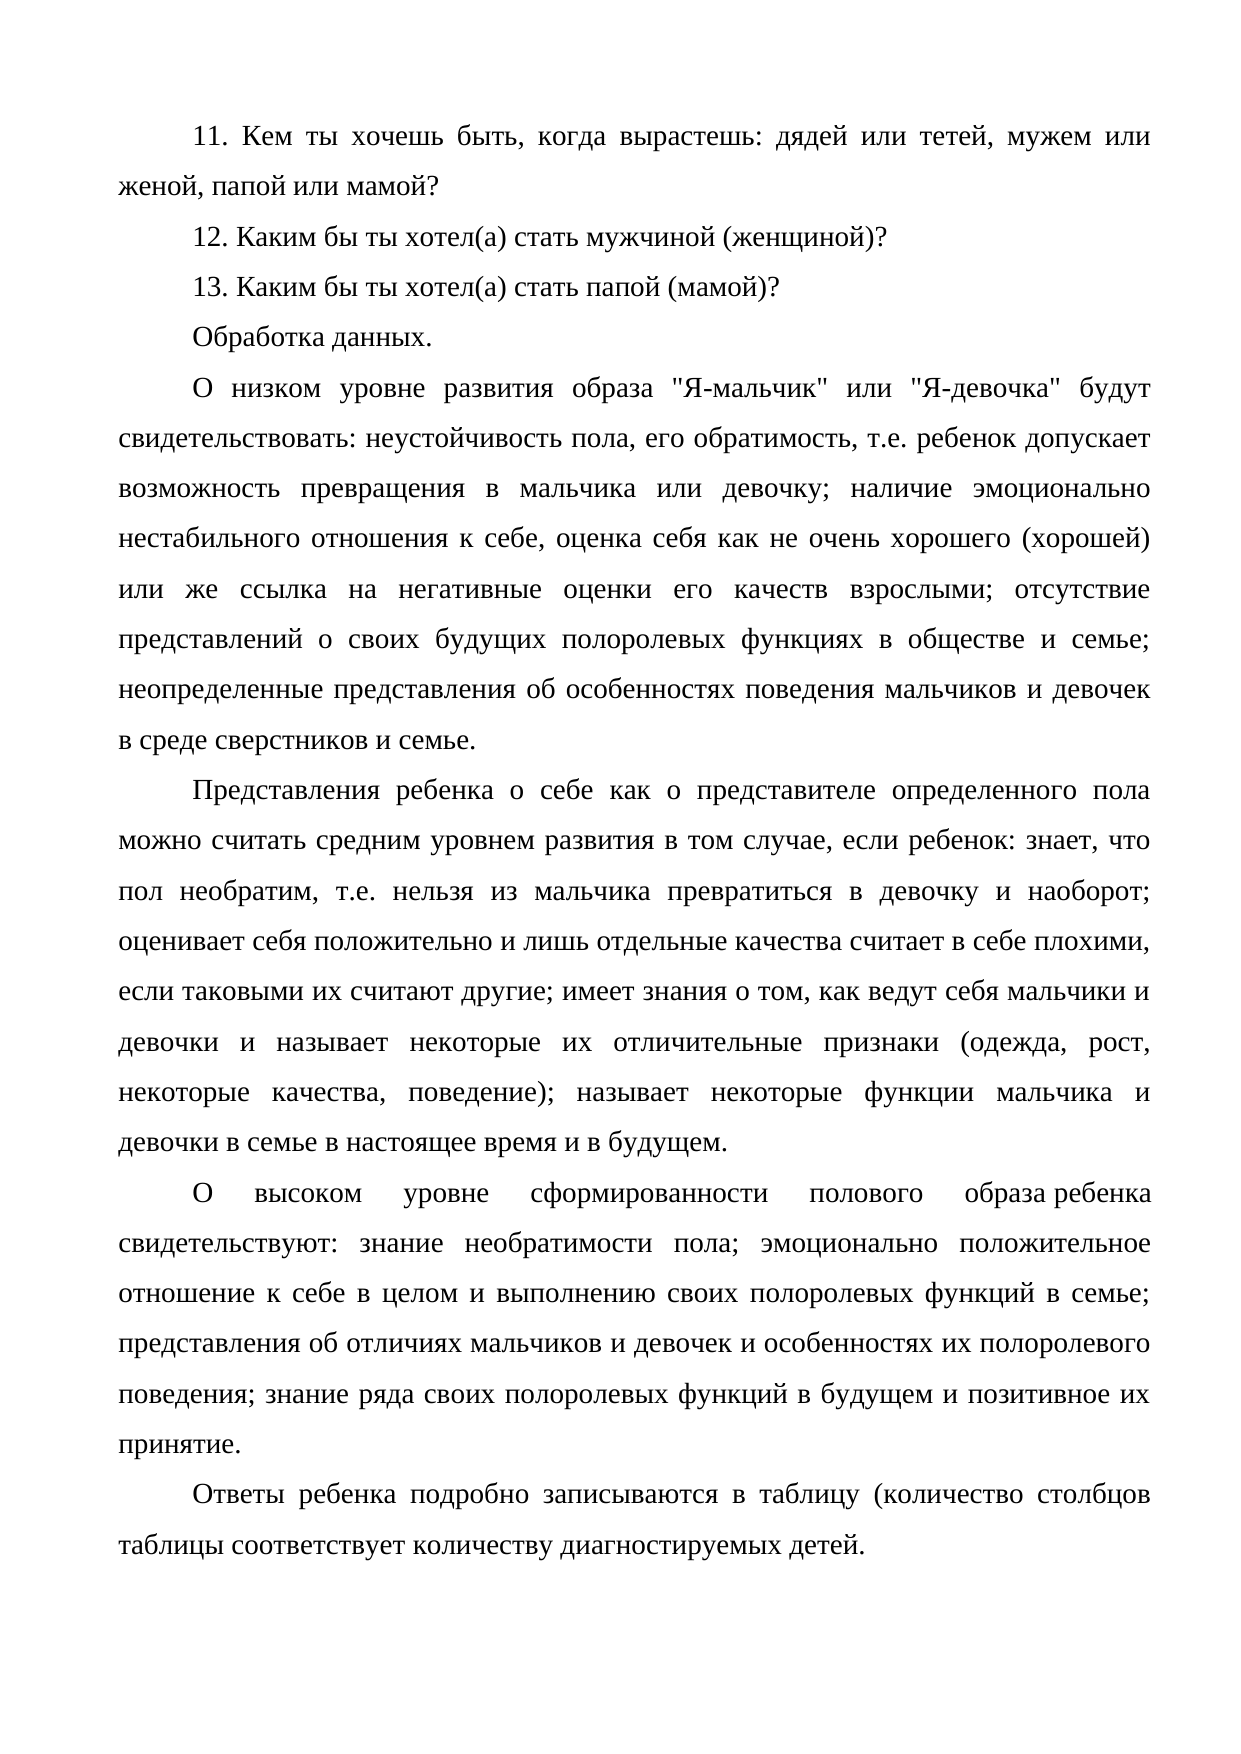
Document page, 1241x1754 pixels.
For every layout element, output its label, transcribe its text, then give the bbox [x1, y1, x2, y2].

text О высоком уровне сформированности полового образа ребенка свидетельствуют: знание необратимости пола; эмоционально положительное отношение к себе в целом и выполнению своих полоролевых функций в семье; представления об отличиях мальчиков и девочек и особенностях их полоролевого поведения; знание ряда своих полоролевых функций в будущем и позитивное их принятие. [118, 1175, 1152, 1460]
text 13. Каким бы ты хотел(а) стать папой (мамой)? [118, 269, 1152, 303]
text О низком уровне развития образа "Я-мальчик" или "Я-девочка" будут свидетельствовать: неустойчивость пола, его обратимость, т.е. ребенок допускает возможность превращения в мальчика или девочку; наличие эмоционально нестабильного отношения к себе, оценка себя как не очень хорошего (хорошей) или же ссылка на негативные оценки его качеств взрослыми; отсутствие представлений о своих будущих полоролевых функциях в обществе и семье; неопределенные представления об особенностях поведения мальчиков и девочек в среде сверстников и семье. [118, 370, 1152, 755]
text 12. Каким бы ты хотел(а) стать мужчиной (женщиной)? [118, 219, 1152, 252]
text Обработка данных. [118, 319, 1152, 353]
text 11. Кем ты хочешь быть, когда вырастешь: дядей или тетей, мужем или женой, папой или мамой? [118, 118, 1152, 202]
text Представления ребенка о себе как о представителе определенного пола можно считать средним уровнем развития в том случае, если ребенок: знает, что пол необратим, т.е. нельзя из мальчика превратиться в девочку и наоборот; оценивает себя положительно и лишь отдельные качества считает в себе плохими, если таковыми их считают другие; имеет знания о том, как ведут себя мальчики и девочки и называет некоторые их отличительные признаки (одежда, рост, некоторые качества, поведение); называет некоторые функции мальчика и девочки в семье в настоящее время и в будущем. [118, 772, 1152, 1158]
text Ответы ребенка подробно записываются в таблицу (количество столбцов таблицы соответствует количеству диагностируемых детей. [118, 1477, 1152, 1560]
